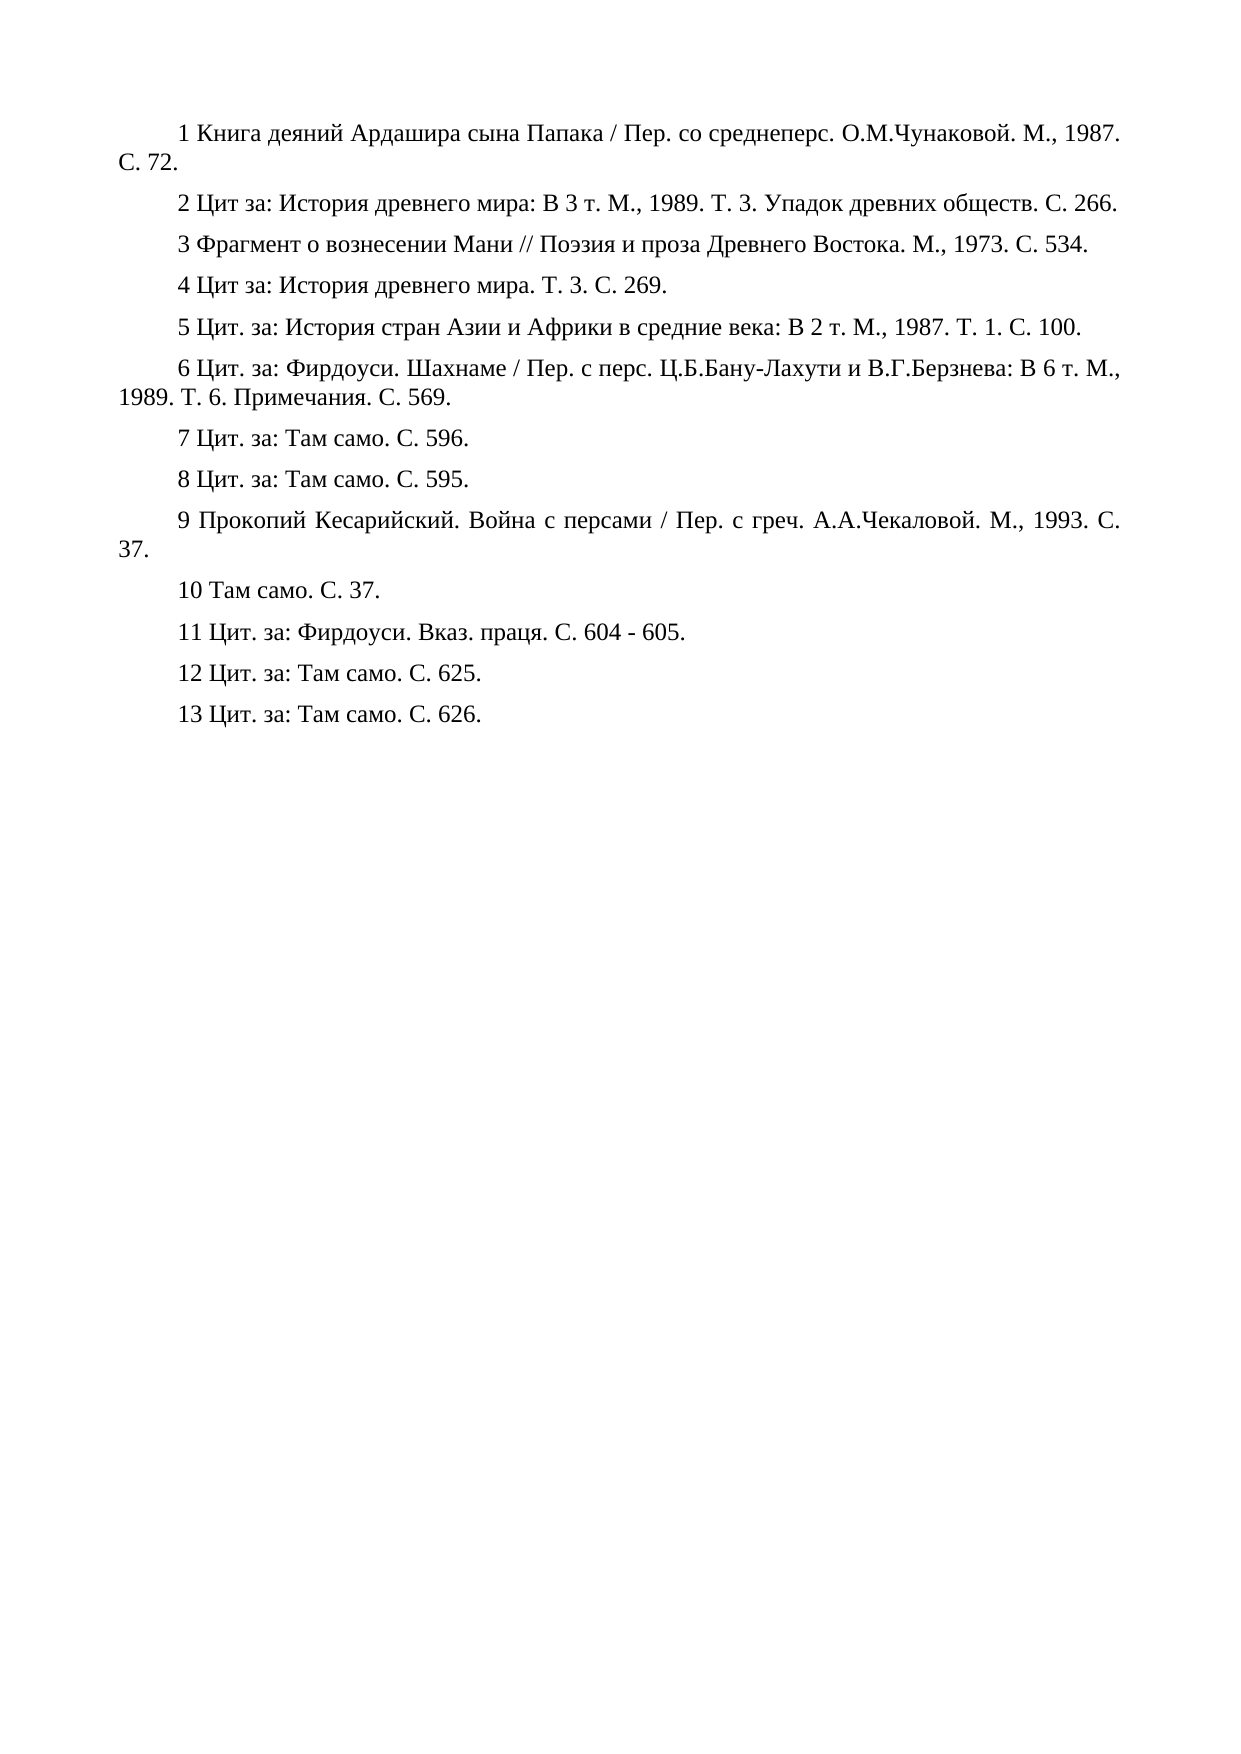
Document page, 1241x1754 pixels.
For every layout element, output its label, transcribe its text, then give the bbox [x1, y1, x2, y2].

text 8 Цит. за: Там само. С. 595. [118, 464, 1122, 493]
text 5 Цит. за: История стран Азии и Африки в средние века: В 2 т. М., 1987. Т. 1. С. 100. [118, 312, 1122, 341]
text 9 Прокопий Кесарийский. Война с персами / Пер. с греч. А.А.Чекаловой. М., 1993. С. 37. [118, 506, 1122, 563]
text 4 Цит за: История древнего мира. Т. 3. С. 269. [118, 271, 1122, 299]
text 1 Книга деяний Ардашира сына Папака / Пер. со среднеперс. О.М.Чунаковой. М., 1987. С. 72. [118, 118, 1122, 176]
text 6 Цит. за: Фирдоуси. Шахнаме / Пер. с перс. Ц.Б.Бану-Лахути и В.Г.Берзнева: В 6 т. М., 1989. Т. 6. Примечания. С. 569. [118, 353, 1122, 411]
text 2 Цит за: История древнего мира: В 3 т. М., 1989. Т. 3. Упадок древних обществ. С. 266. [118, 188, 1122, 217]
text 3 Фрагмент о вознесении Мани // Поэзия и проза Древнего Востока. М., 1973. С. 534. [118, 229, 1122, 258]
text 11 Цит. за: Фирдоуси. Вказ. праця. С. 604 - 605. [118, 617, 1122, 646]
text 13 Цит. за: Там само. С. 626. [118, 699, 1122, 728]
text 12 Цит. за: Там само. С. 625. [118, 658, 1122, 687]
text 10 Там само. С. 37. [118, 576, 1122, 604]
text 7 Цит. за: Там само. С. 596. [118, 423, 1122, 452]
